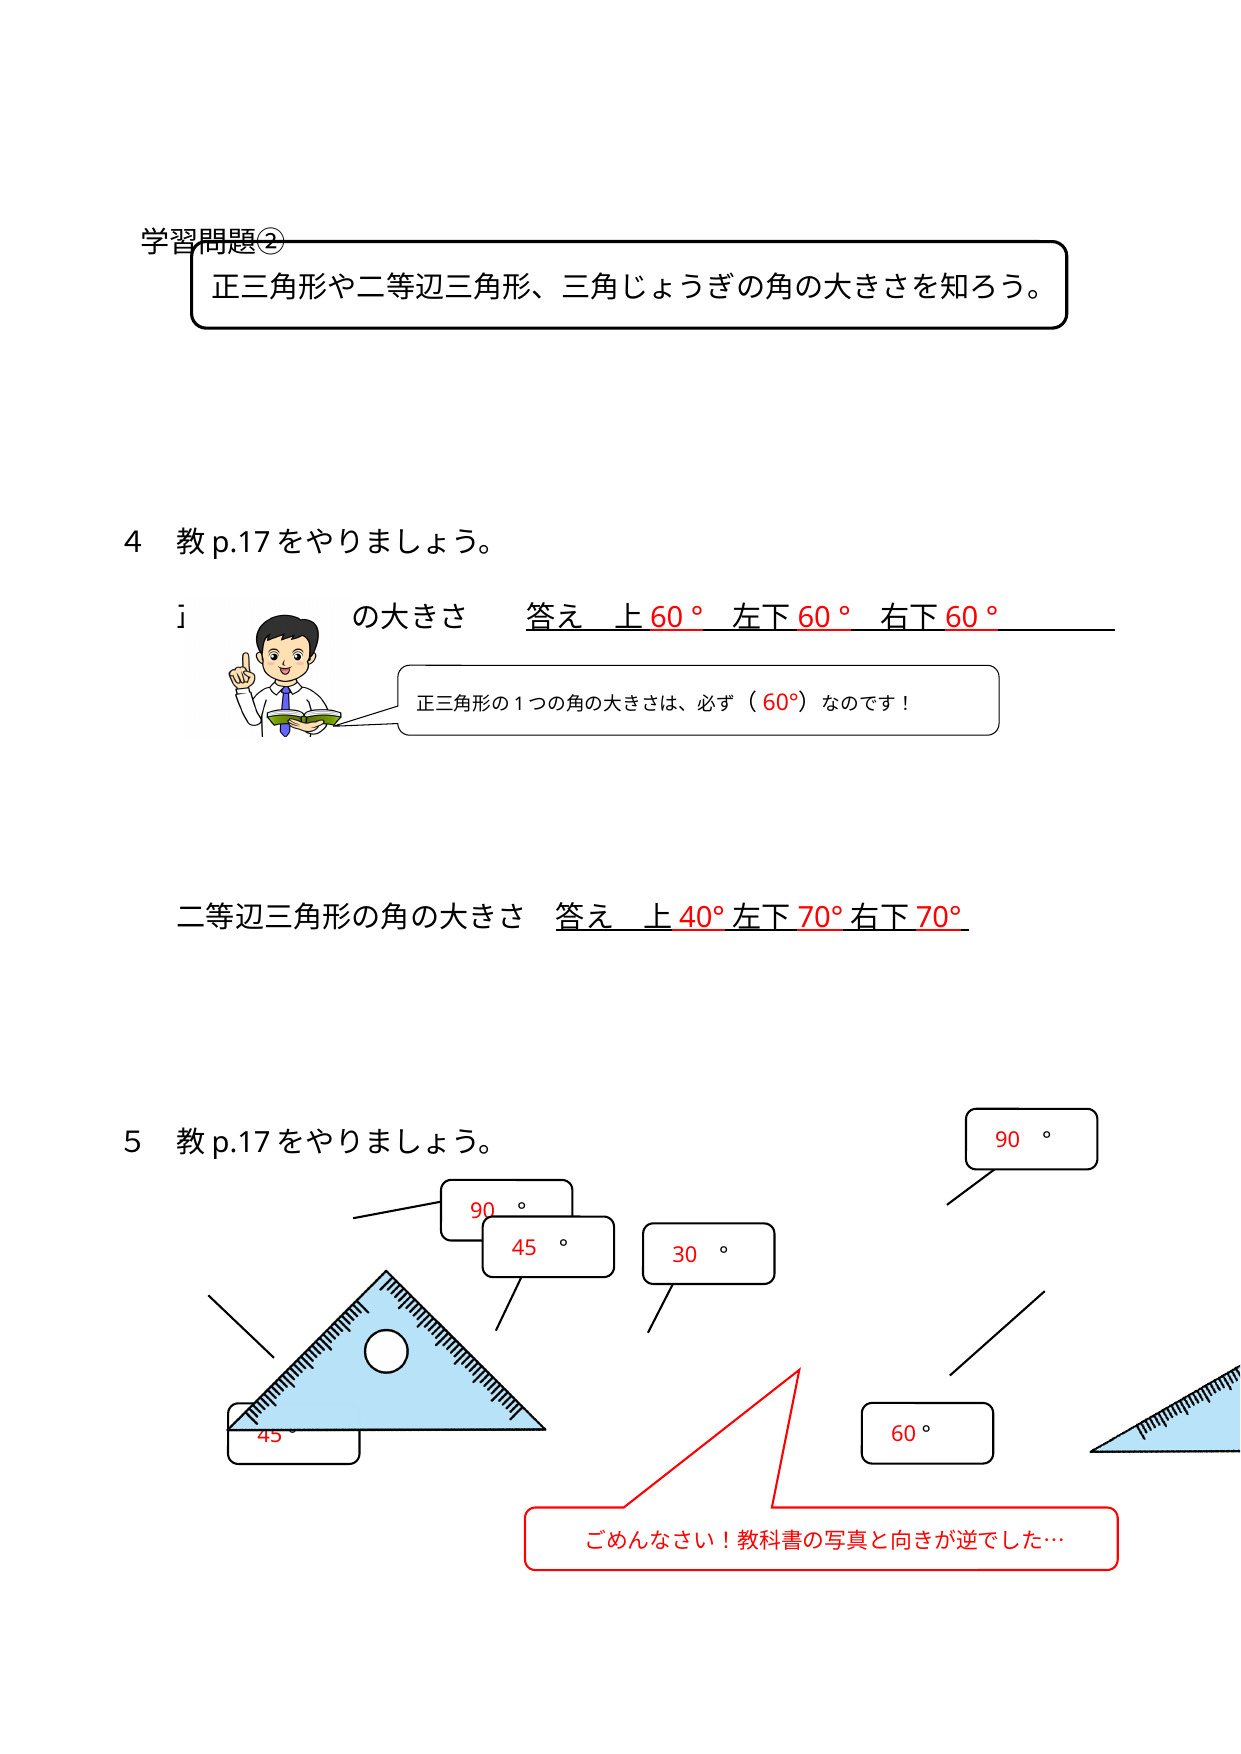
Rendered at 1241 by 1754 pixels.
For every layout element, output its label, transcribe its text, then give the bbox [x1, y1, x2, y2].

text ５ 教p.17をやりましょう。 [118, 1102, 1122, 1177]
text ４ 教p.17をやりましょう。 [118, 502, 1122, 577]
text 正三角形の角の大きさ 答え 上 60 ° 左下 60 ° 右下 60 ° [118, 577, 1122, 652]
picture [1050, 1274, 1241, 1700]
text 二等辺三角形の角の大きさ 答え 上 40° 左下 70° 右下 70° [118, 877, 1122, 952]
picture [183, 598, 353, 737]
picture [227, 1270, 546, 1589]
text 学習問題② [118, 202, 1122, 277]
